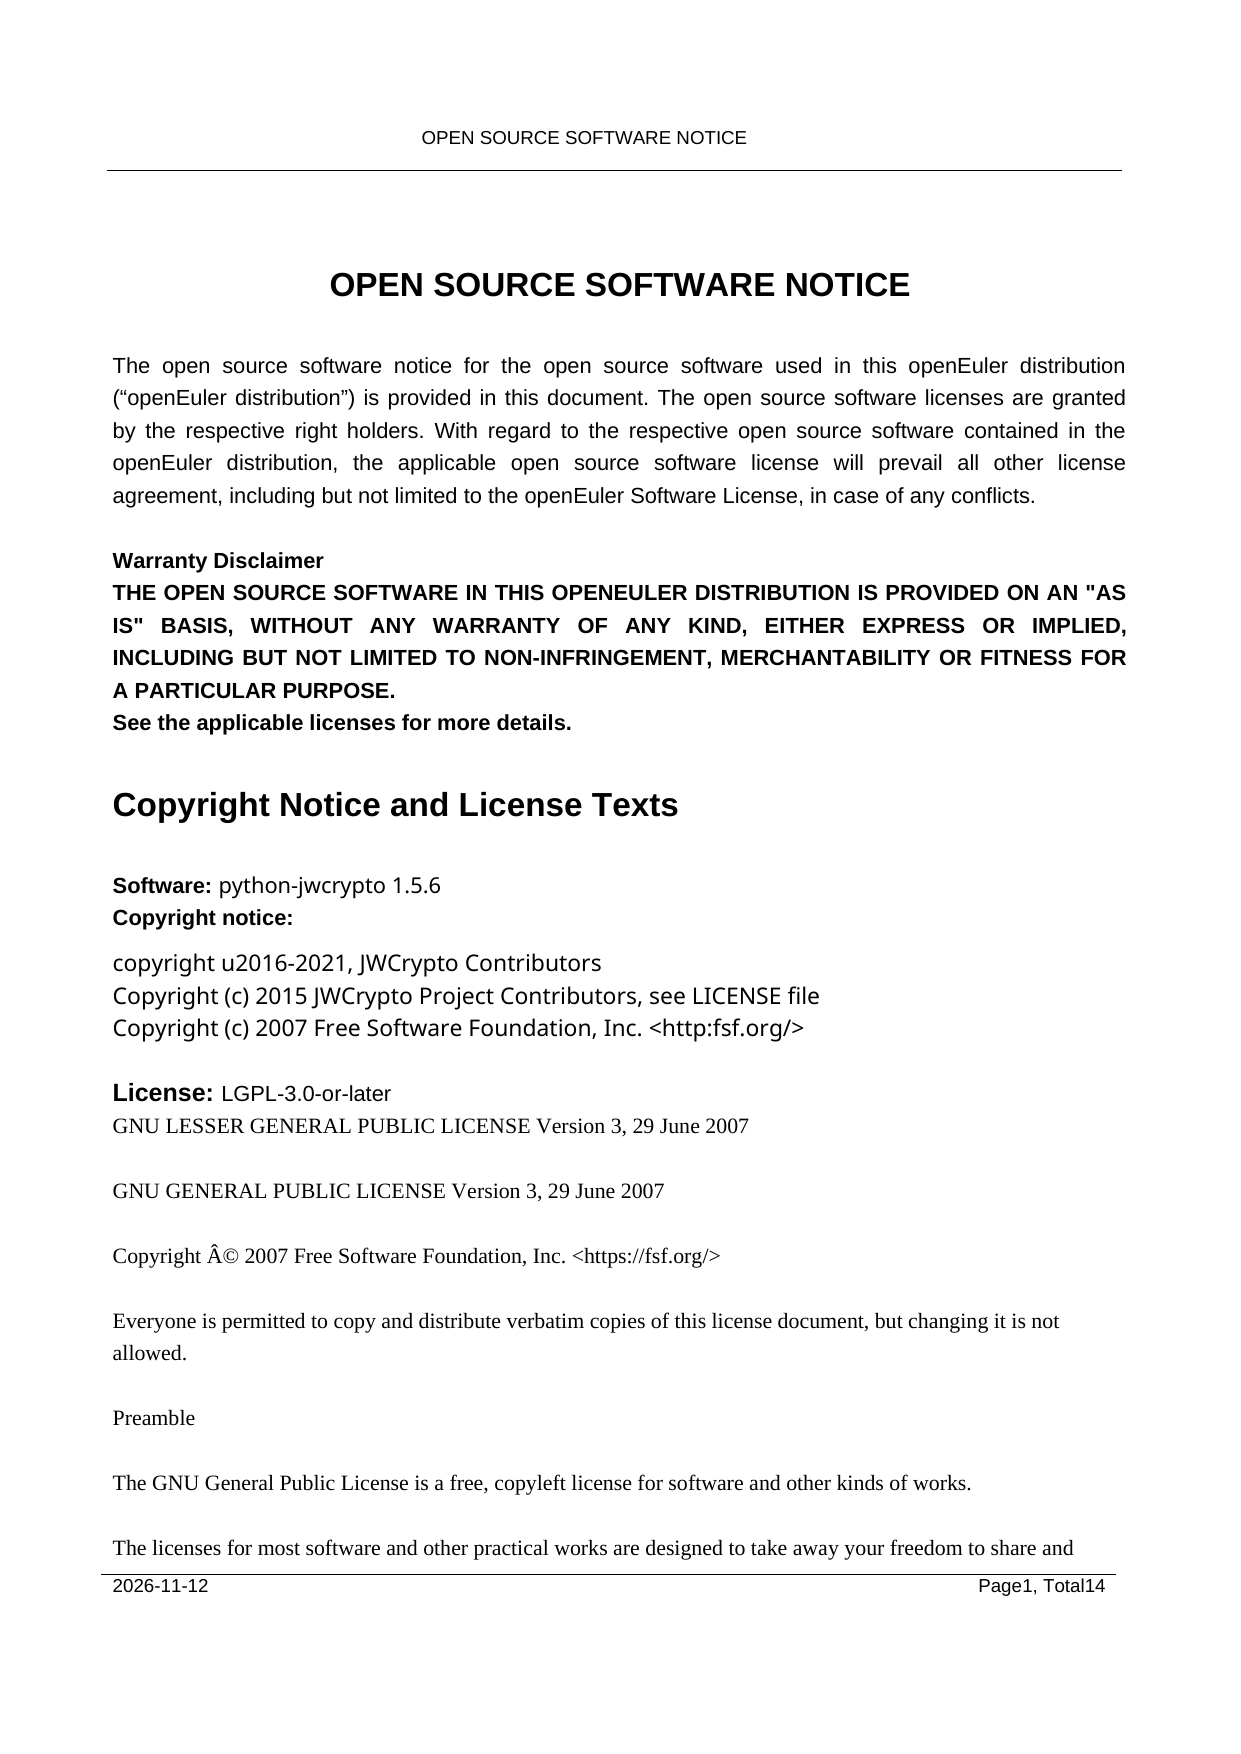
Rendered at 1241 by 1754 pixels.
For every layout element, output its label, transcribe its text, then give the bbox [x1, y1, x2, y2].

text Copyright notice: [112, 901, 1128, 934]
text The open source software notice for the open source software used in this openEuler distribution (“openEuler distribution”) is provided in this document. The open source software licenses are granted by the respective right holders. With regard to the respective open source software contained in the openEuler distribution, the applicable open source software license will prevail all other license agreement, including but not limited to the openEuler Software License, in case of any conflicts. [112, 349, 1128, 511]
title Software: python-jwcrypto 1.5.6 [112, 869, 1128, 901]
text THE OPEN SOURCE SOFTWARE IN THIS OPENEULER DISTRIBUTION IS PROVIDED ON AN "AS IS" BASIS, WITHOUT ANY WARRANTY OF ANY KIND, EITHER EXPRESS OR IMPLIED, INCLUDING BUT NOT LIMITED TO NON-INFRINGEMENT, MERCHANTABILITY OR FITNESS FOR A PARTICULAR PURPOSE. See the applicable licenses for more details. [112, 576, 1128, 739]
text License: LGPL-3.0-or-later [112, 1077, 1128, 1109]
text OPEN SOURCE SOFTWARE NOTICE [112, 251, 1128, 316]
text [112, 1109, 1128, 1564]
text Warranty Disclaimer [112, 544, 1128, 576]
text copyright u2016-2021, JWCrypto Contributors Copyright (c) 2015 JWCrypto Project Contributors, see LICENSE file Copyright (c) 2007 Free Software Foundation, Inc. <http:fsf.org/> [112, 947, 1128, 1077]
text Copyright Notice and License Texts [112, 771, 1128, 836]
